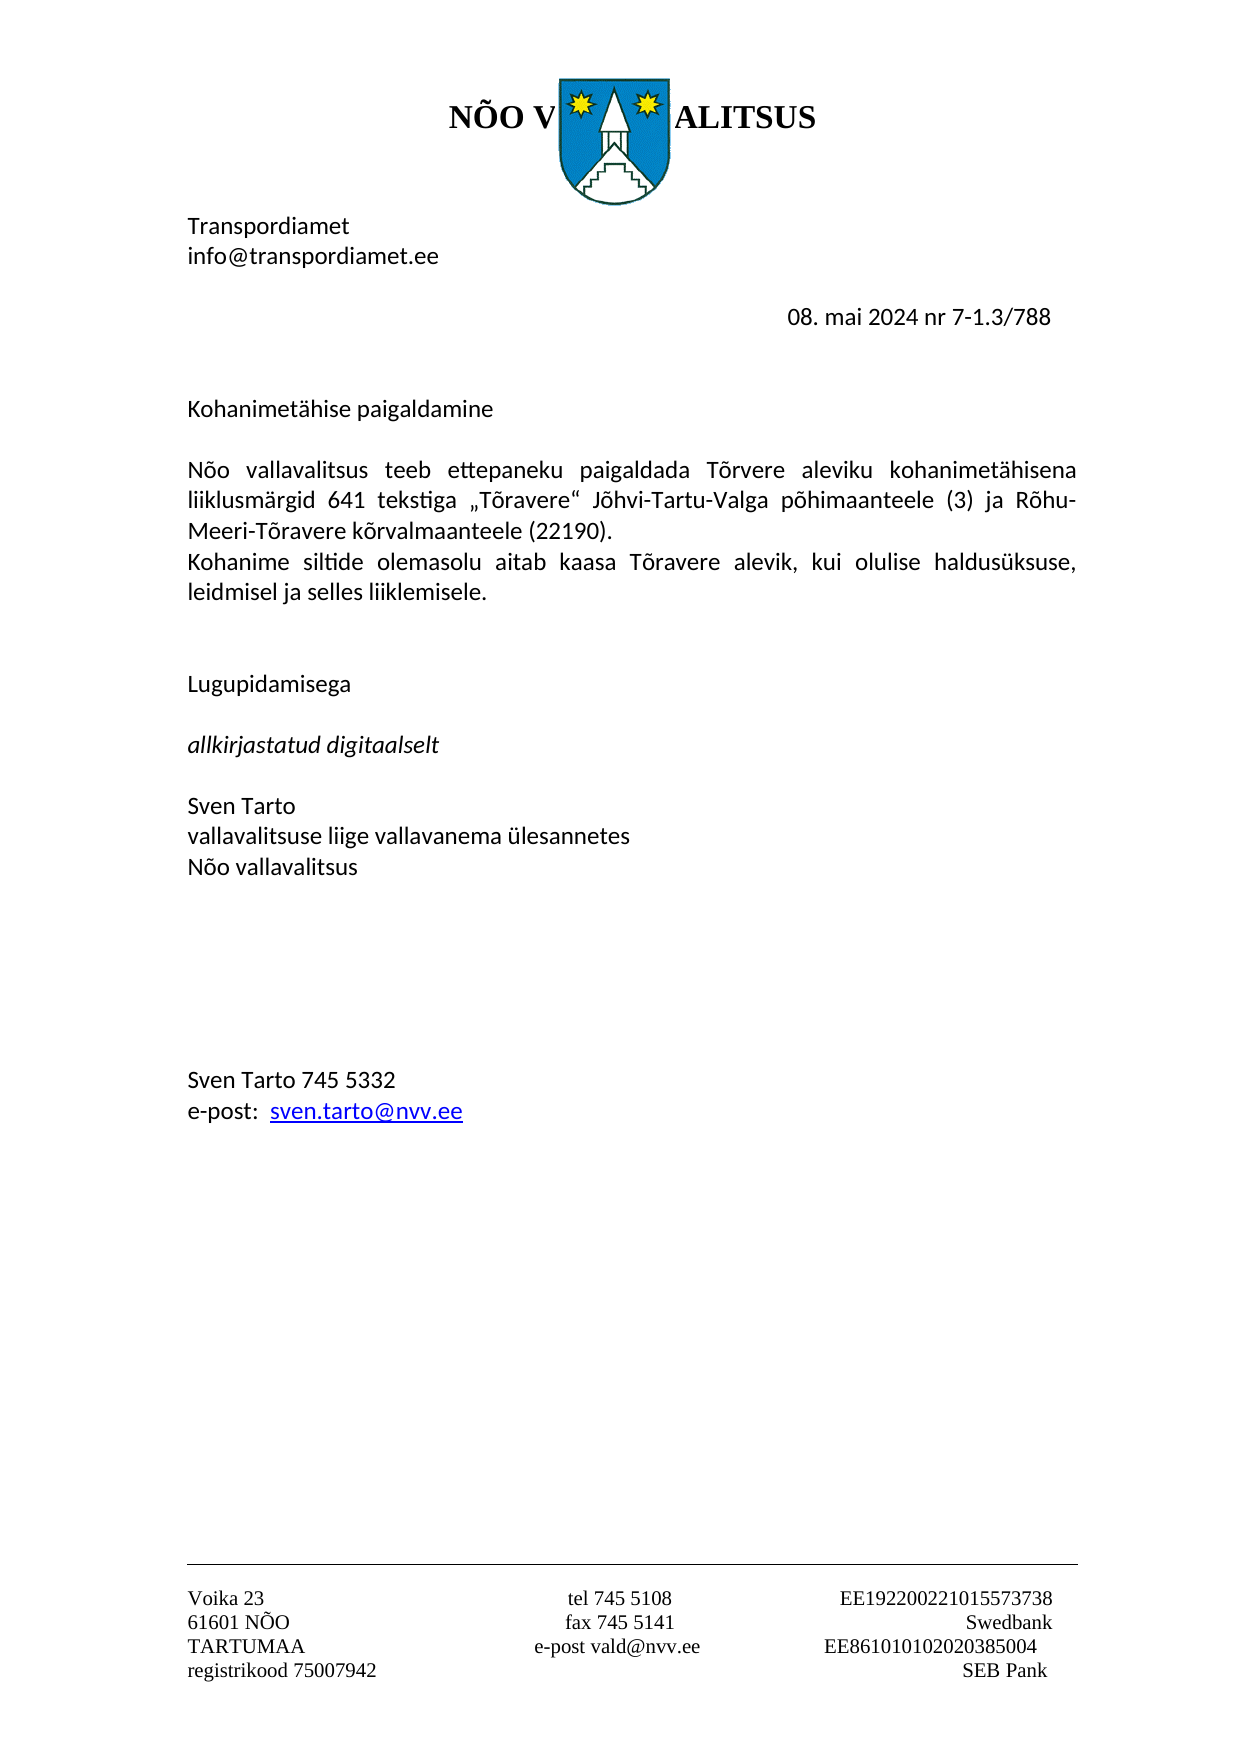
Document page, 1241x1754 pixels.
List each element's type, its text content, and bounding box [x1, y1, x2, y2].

text 08. mai 2024 nr 7-1.3/788 [187, 301, 1078, 332]
picture [555, 74, 675, 210]
text e-post: sven.tarto@nvv.ee [187, 1095, 1078, 1126]
text Sven Tarto 745 5332 [187, 1064, 1078, 1095]
text info@transpordiamet.ee [187, 240, 1078, 271]
text Kohanime siltide olemasolu aitab kaasa Tõravere alevik, kui olulise haldusüksuse, leidmisel ja selles liiklemisele. [187, 546, 1078, 607]
text allkirjastatud digitaalselt [187, 729, 1078, 759]
text Sven Tarto vallavalitsuse liige vallavanema ülesannetes Nõo vallavalitsus [187, 790, 1078, 881]
text Transpordiamet [187, 160, 1078, 240]
text Lugupidamisega [187, 668, 1078, 698]
text Kohanimetähise paigaldamine [187, 393, 1078, 423]
text Nõo vallavalitsus teeb ettepaneku paigaldada Tõrvere aleviku kohanimetähisena liiklusmärgid 641 tekstiga „Tõravere“ Jõhvi-Tartu-Valga põhimaanteele (3) ja Rõhu-Meeri-Tõravere kõrvalmaanteele (22190). [187, 454, 1078, 546]
